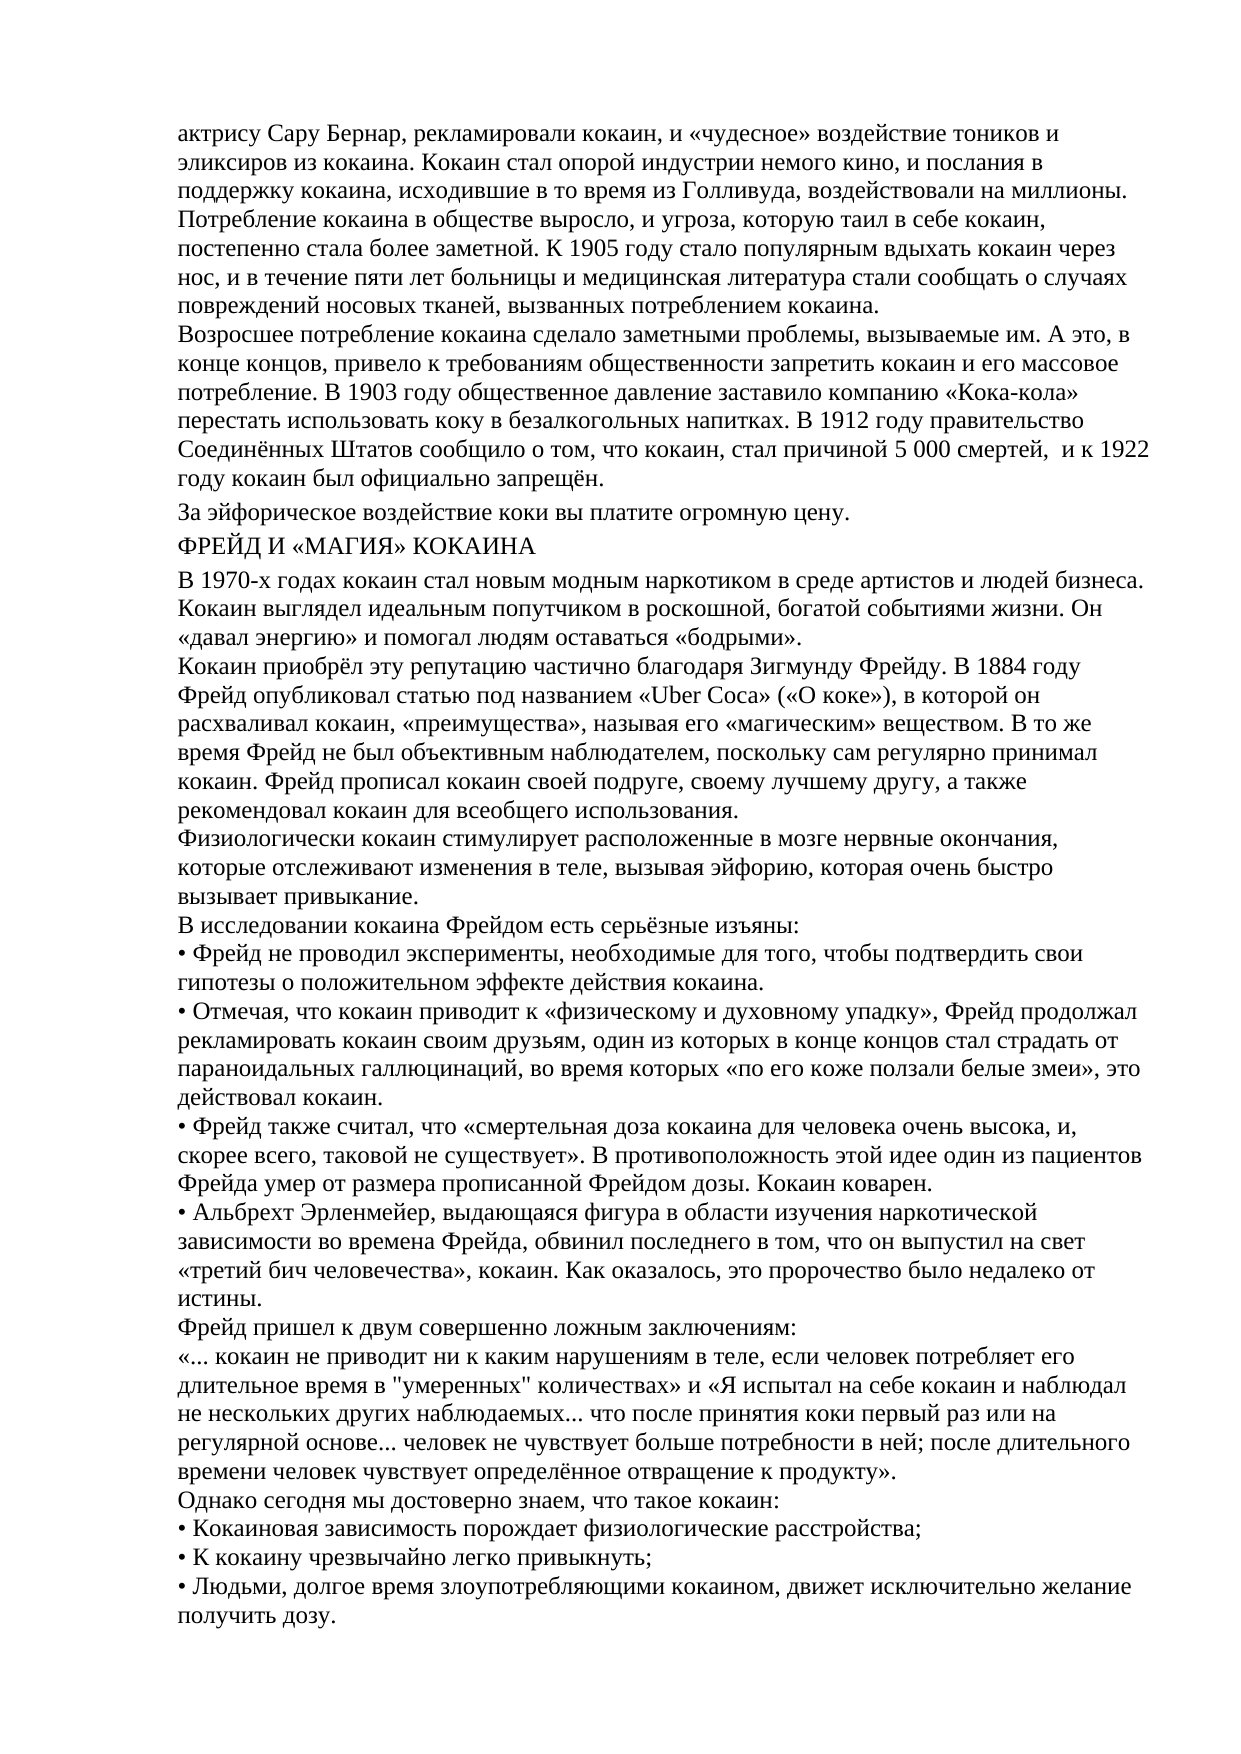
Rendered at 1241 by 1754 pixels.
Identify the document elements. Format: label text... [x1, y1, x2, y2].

text В 1970-х годах кокаин стал новым модным наркотиком в среде артистов и людей бизнеса. Кокаин выглядел идеальным попутчиком в роскошной, богатой событиями жизни. Он «давал энергию» и помогал людям оставаться «бодрыми». Кокаин приобрёл эту репутацию частично благодаря Зигмунду Фрейду. В 1884 году Фрейд опубликовал статью под названием «Uber Coca» («О коке»), в которой он расхваливал кокаин, «преимущества», называя его «магическим» веществом. В то же время Фрейд не был объективным наблюдателем, поскольку сам регулярно принимал кокаин. Фрейд прописал кокаин своей подруге, своему лучшему другу, а также рекомендовал кокаин для всеобщего использования. Физиологически кокаин стимулирует расположенные в мозге нервные окончания, которые отслеживают изменения в теле, вызывая эйфорию, которая очень быстро вызывает привыкание. В исследовании кокаина Фрейдом есть серьёзные изъяны: • Фрейд не проводил эксперименты, необходимые для того, чтобы подтвердить свои гипотезы о положительном эффекте действия кокаина. • Отмечая, что кокаин приводит к «физическому и духовному упадку», Фрейд продолжал рекламировать кокаин своим друзьям, один из которых в конце концов стал страдать от параноидальных галлюцинаций, во время которых «по его коже ползали белые змеи», это действовал кокаин. • Фрейд также считал, что «смертельная доза кокаина для человека очень высока, и, скорее всего, таковой не существует». В противоположность этой идее один из пациентов Фрейда умер от размера прописанной Фрейдом дозы. Кокаин коварен. • Альбрехт Эрленмейер, выдающаяся фигура в области изучения наркотической зависимости во времена Фрейда, обвинил последнего в том, что он выпустил на свет «третий бич человечества», кокаин. Как оказалось, это пророчество было недалеко от истины. Фрейд пришел к двум совершенно ложным заключениям: «... кокаин не приводит ни к каким нарушениям в теле, если человек потребляет его длительное время в "умеренных" количествах» и «Я испытал на себе кокаин и наблюдал не нескольких других наблюдаемых... что после принятия коки первый раз или на регулярной основе... человек не чувствует больше потребности в ней; после длительного времени человек чувствует определённое отвращение к продукту». Однако сегодня мы достоверно знаем, что такое кокаин: • Кокаиновая зависимость порождает физиологические расстройства; • К кокаину чрезвычайно легко привыкнуть; • Людьми, долгое время злоупотребляющими кокаином, движет исключительно желание получить дозу. [177, 565, 1152, 1628]
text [177, 118, 1152, 492]
text За эйфорическое воздействие коки вы платите огромную цену. [177, 497, 1152, 526]
text ФРЕЙД И «МАГИЯ» КОКАИНА [177, 531, 1152, 559]
